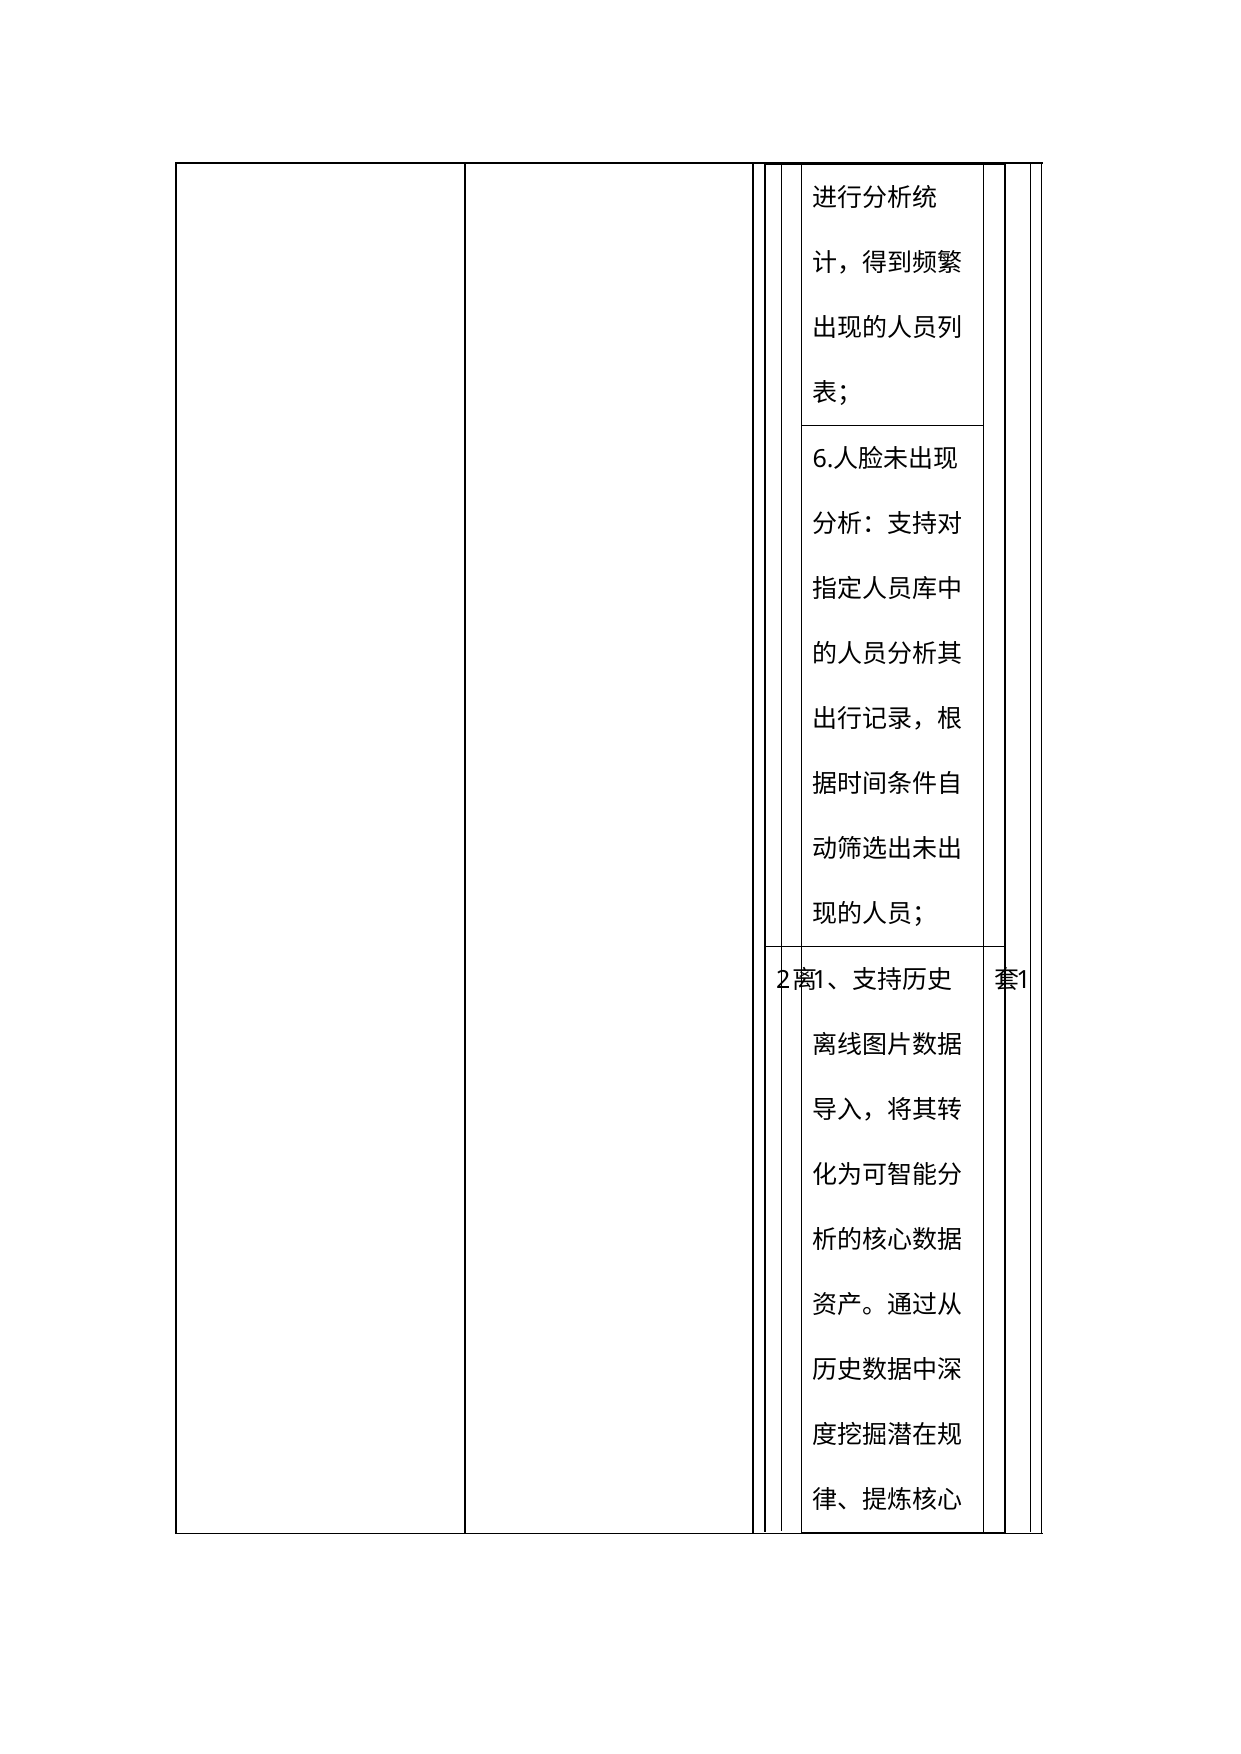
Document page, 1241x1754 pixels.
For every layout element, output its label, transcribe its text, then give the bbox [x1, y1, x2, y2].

table_cell [802, 947, 983, 1532]
table_cell ▲ [466, 164, 752, 1533]
table_cell [984, 165, 1004, 946]
table_cell [1006, 164, 1041, 1533]
table_cell 1 [177, 164, 464, 1533]
table_cell [984, 947, 1004, 1532]
table_cell [802, 426, 983, 946]
table_cell [754, 164, 801, 1533]
table_cell [802, 165, 983, 425]
